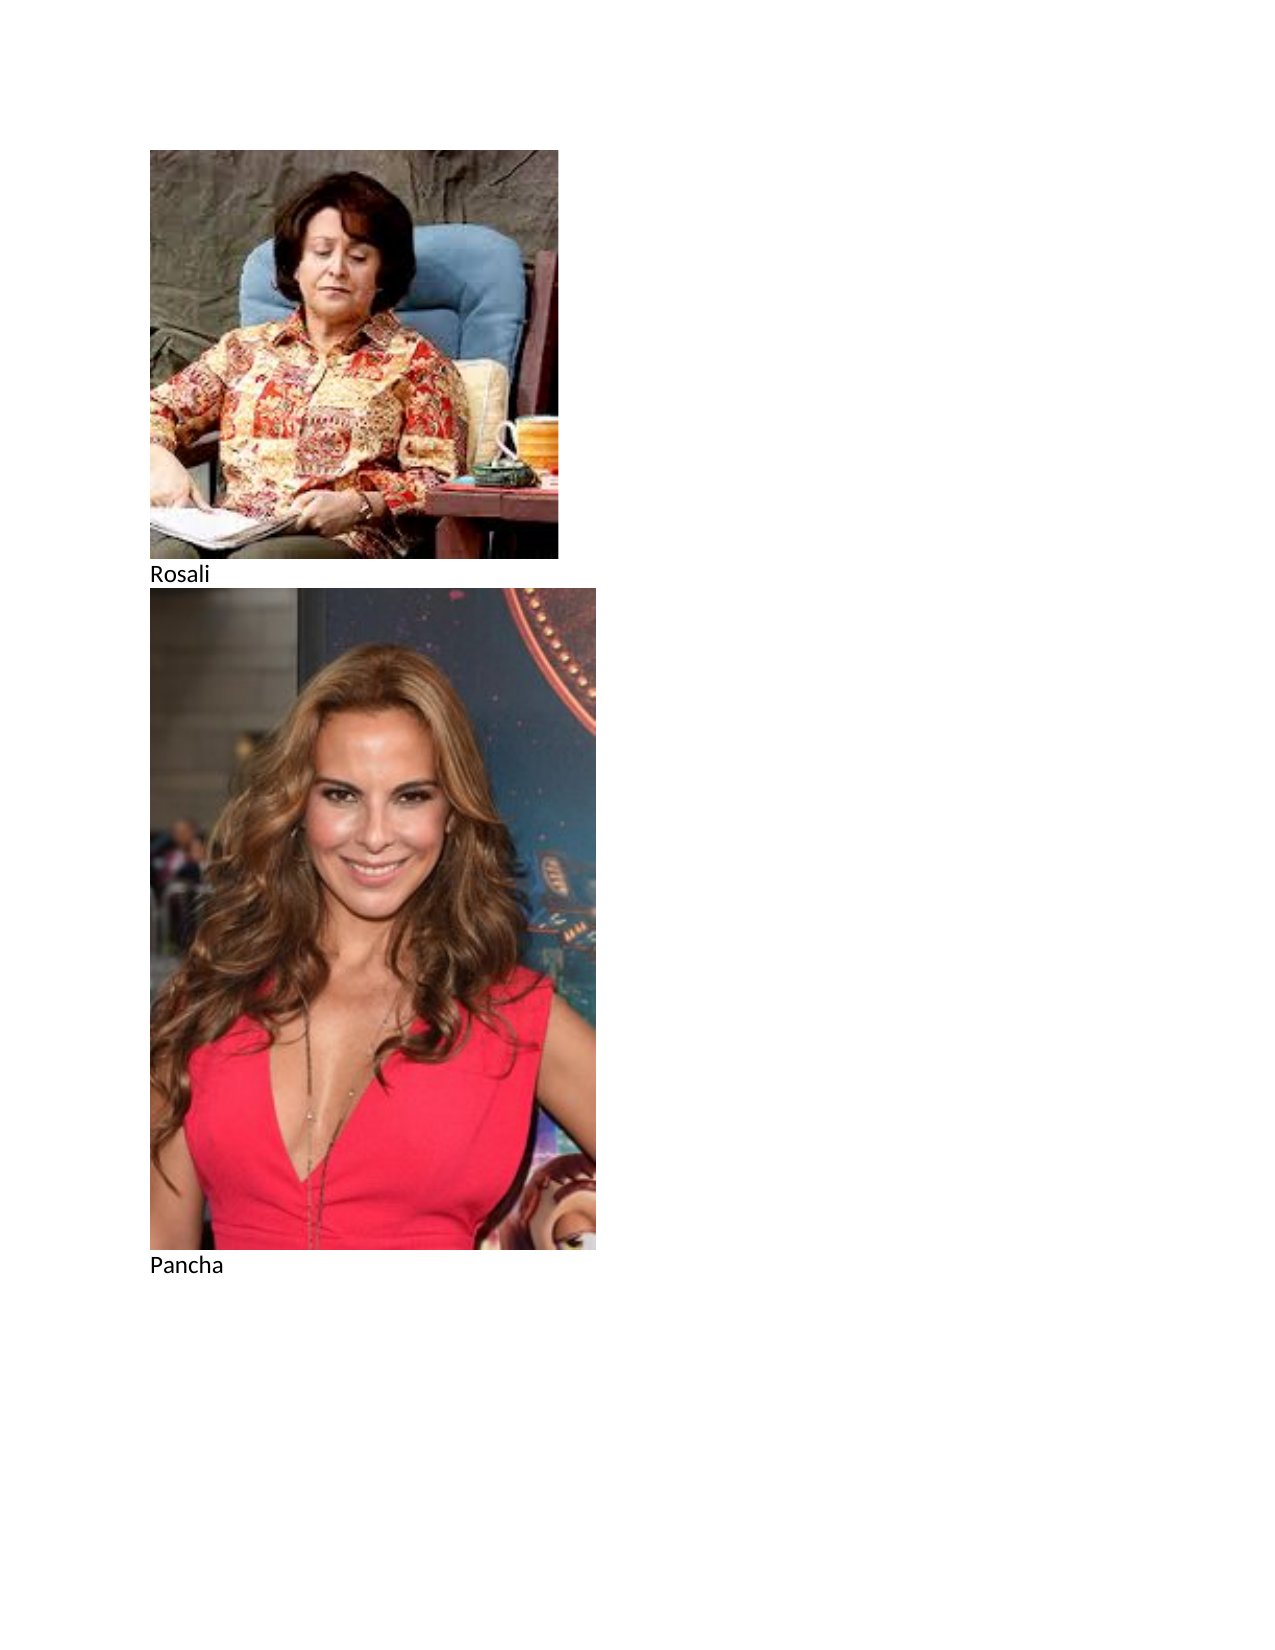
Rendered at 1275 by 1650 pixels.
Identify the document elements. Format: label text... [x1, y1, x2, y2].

picture [150, 150, 559, 559]
picture [150, 588, 596, 1250]
text Rosali [150, 558, 1125, 589]
text Pancha [150, 1249, 1125, 1280]
